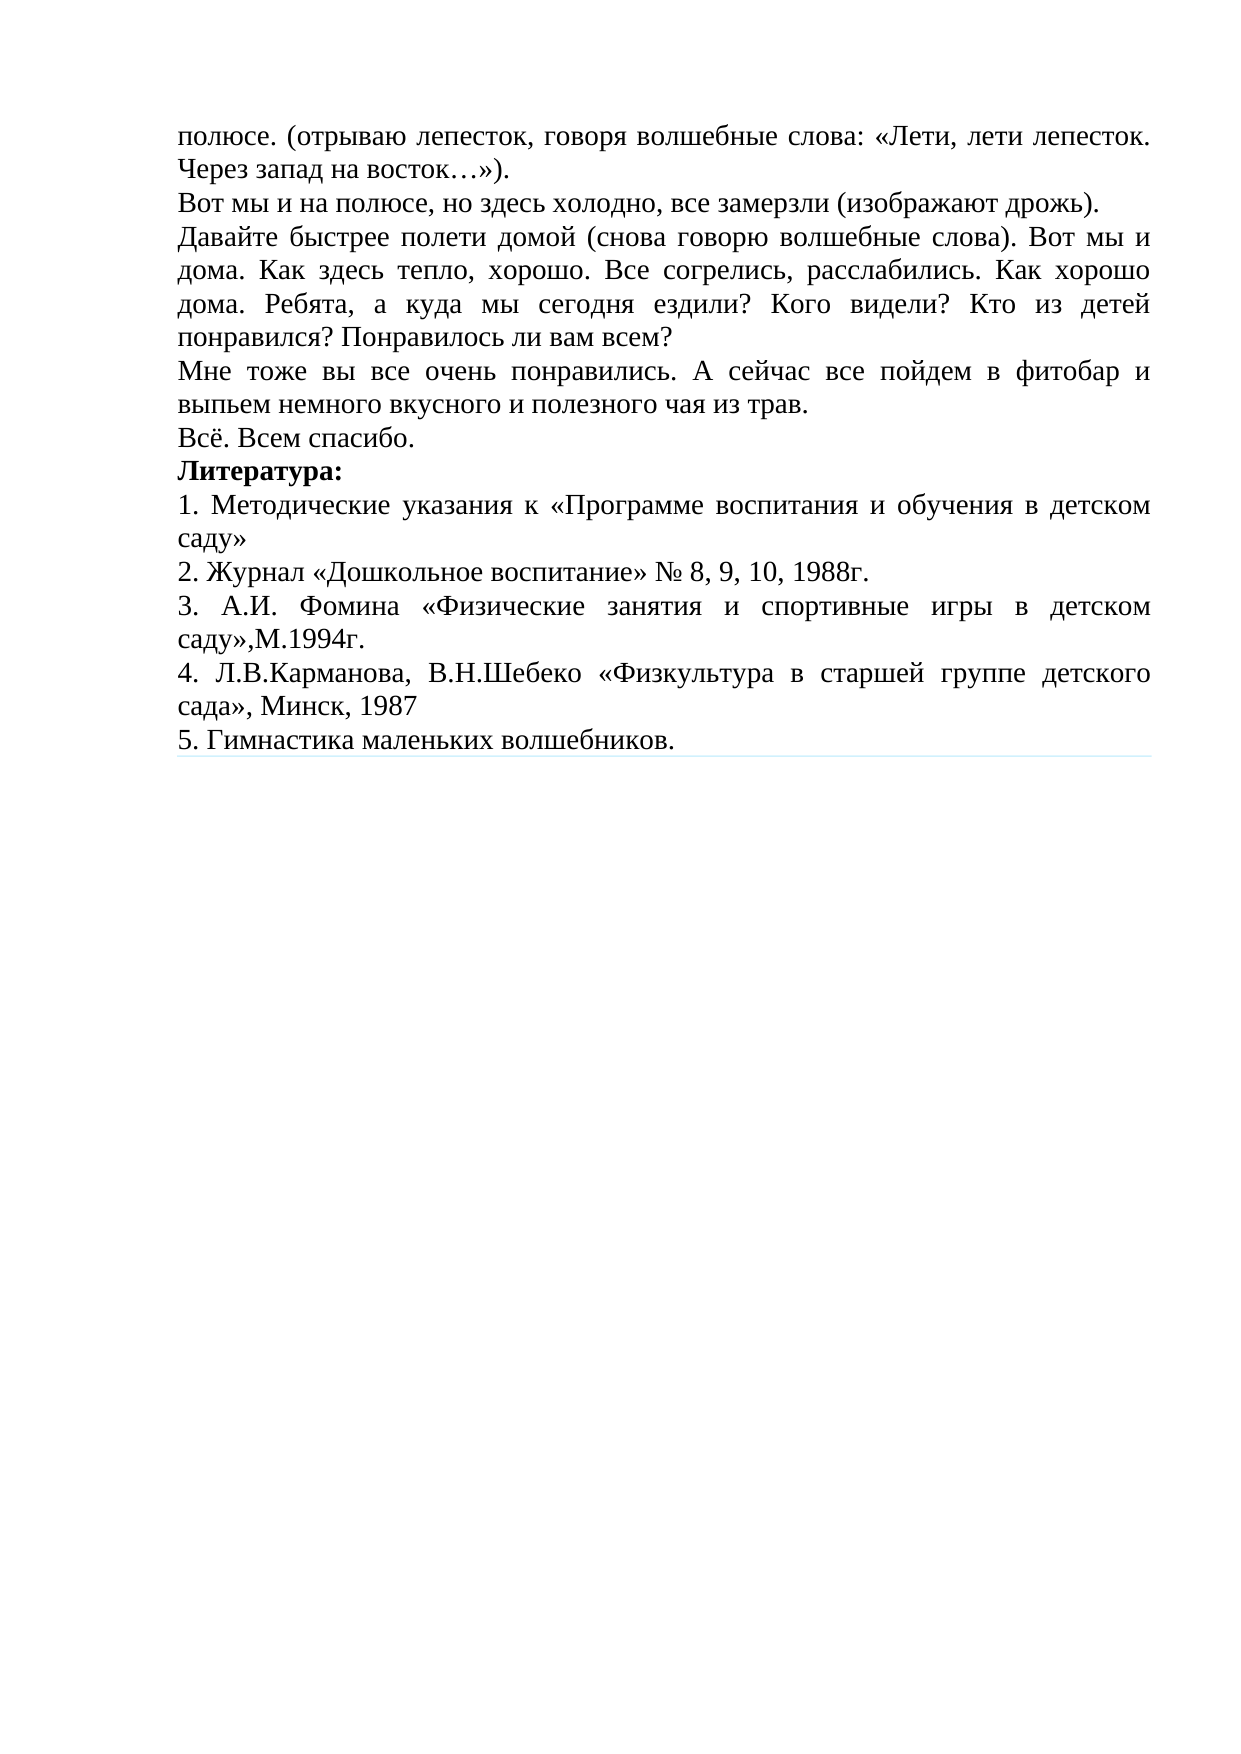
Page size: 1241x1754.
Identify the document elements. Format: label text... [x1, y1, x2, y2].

text Вот мы и на полюсе, но здесь холодно, все замерзли (изображают дрожь). [177, 185, 1152, 219]
text 4. Л.В.Карманова, В.Н.Шебеко «Физкультура в старшей группе детского сада», Минск, 1987 [177, 655, 1152, 722]
text 5. Гимнастика маленьких волшебников. [177, 722, 1152, 755]
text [177, 118, 1152, 185]
text Всё. Всем спасибо. [177, 420, 1152, 453]
text 2. Журнал «Дошкольное воспитание» № 8, 9, 10, 1988г. [177, 554, 1152, 588]
text 3. А.И. Фомина «Физические занятия и спортивные игры в детском саду»,М.1994г. [177, 588, 1152, 655]
text Литература: [177, 453, 1152, 487]
text 1. Методические указания к «Программе воспитания и обучения в детском саду» [177, 487, 1152, 554]
text Давайте быстрее полети домой (снова говорю волшебные слова). Вот мы и дома. Как здесь тепло, хорошо. Все согрелись, расслабились. Как хорошо дома. Ребята, а куда мы сегодня ездили? Кого видели? Кто из детей понравился? Понравилось ли вам всем? [177, 219, 1152, 353]
text Мне тоже вы все очень понравились. А сейчас все пойдем в фитобар и выпьем немного вкусного и полезного чая из трав. [177, 353, 1152, 420]
